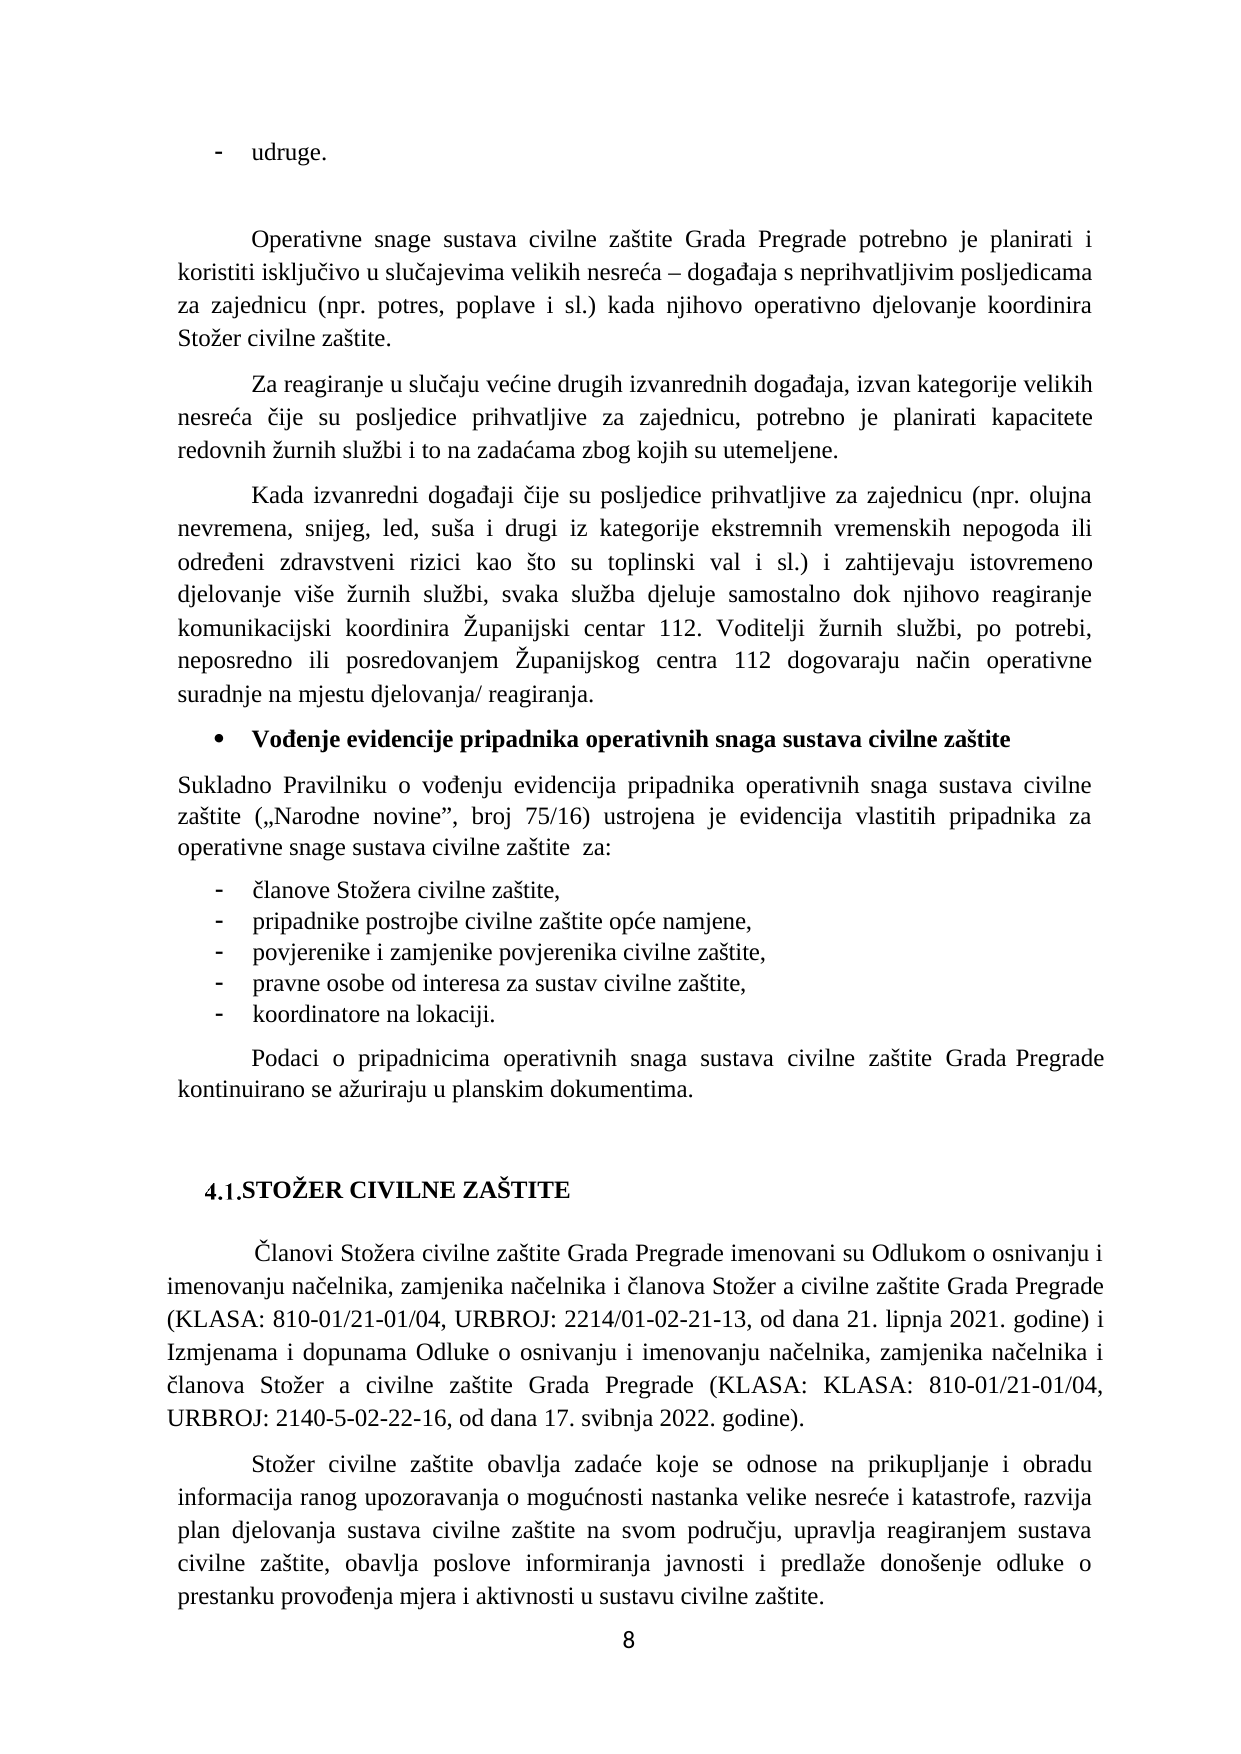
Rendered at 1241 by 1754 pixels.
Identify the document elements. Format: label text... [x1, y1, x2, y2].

list udruge. [214, 137, 1105, 166]
list koordinatore na lokaciji. [215, 999, 1105, 1028]
list povjerenike i zamjenike povjerenika civilne zaštite, [215, 937, 1105, 966]
text Članovi Stožera civilne zaštite Grada Pregrade imenovani su Odlukom o osnivanju i imenovanju načelnika, zamjenika načelnika i članova Stožer a civilne zaštite Grada Pregrade (KLASA: 810-01/21-01/04, URBROJ: 2214/01-02-21-13, od dana 21. lipnja 2021. godine) i Izmjenama i dopunama Odluke o osnivanju i imenovanju načelnika, zamjenika načelnika i članova Stožer a civilne zaštite Grada Pregrade (KLASA: KLASA: 810-01/21-01/04, URBROJ: 2140-5-02-22-16, od dana 17. svibnja 2022. godine). [167, 1238, 1105, 1432]
text Operativne snage sustava civilne zaštite Grada Pregrade potrebno je planirati i koristiti isključivo u slučajevima velikih nesreća – događaja s neprihvatljivim posljedicama za zajednicu (npr. potres, poplave i sl.) kada njihovo operativno djelovanje koordinira Stožer civilne zaštite. [177, 224, 1093, 352]
text Podaci o pripadnicima operativnih snaga sustava civilne zaštite Grada Pregrade kontinuirano se ažuriraju u planskim dokumentima. [177, 1043, 1105, 1102]
list članove Stožera civilne zaštite, [215, 875, 1105, 904]
subtitle STOŽER CIVILNE ZAŠTITE [204, 1175, 1105, 1205]
text Sukladno Pravilniku o vođenju evidencija pripadnika operativnih snaga sustava civilne zaštite („Narodne novine”, broj 75/16) ustrojena je evidencija vlastitih pripadnika za operativne snage sustava civilne zaštite za: [177, 770, 1093, 861]
subtitle Vođenje evidencije pripadnika operativnih snaga sustava civilne zaštite [214, 724, 1105, 753]
list pravne osobe od interesa za sustav civilne zaštite, [215, 968, 1105, 997]
text Za reagiranje u slučaju većine drugih izvanrednih događaja, izvan kategorije velikih nesreća čije su posljedice prihvatljive za zajednicu, potrebno je planirati kapacitete redovnih žurnih službi i to na zadaćama zbog kojih su utemeljene. [177, 369, 1093, 464]
text Kada izvanredni događaji čije su posljedice prihvatljive za zajednicu (npr. olujna nevremena, snijeg, led, suša i drugi iz kategorije ekstremnih vremenskih nepogoda ili određeni zdravstveni rizici kao što su toplinski val i sl.) i zahtijevaju istovremeno djelovanje više žurnih službi, svaka služba djeluje samostalno dok njihovo reagiranje komunikacijski koordinira Županijski centar 112. Voditelji žurnih službi, po potrebi, neposredno ili posredovanjem Županijskog centra 112 dogovaraju način operativne suradnje na mjestu djelovanja/ reagiranja. [177, 481, 1093, 707]
list pripadnike postrojbe civilne zaštite opće namjene, [215, 906, 1105, 935]
picture [205, 1183, 241, 1200]
text Stožer civilne zaštite obavlja zadaće koje se odnose na prikupljanje i obradu informacija ranog upozoravanja o mogućnosti nastanka velike nesreće i katastrofe, razvija plan djelovanja sustava civilne zaštite na svom području, upravlja reagiranjem sustava civilne zaštite, obavlja poslove informiranja javnosti i predlaže donošenje odluke o prestanku provođenja mjera i aktivnosti u sustavu civilne zaštite. [177, 1449, 1093, 1609]
